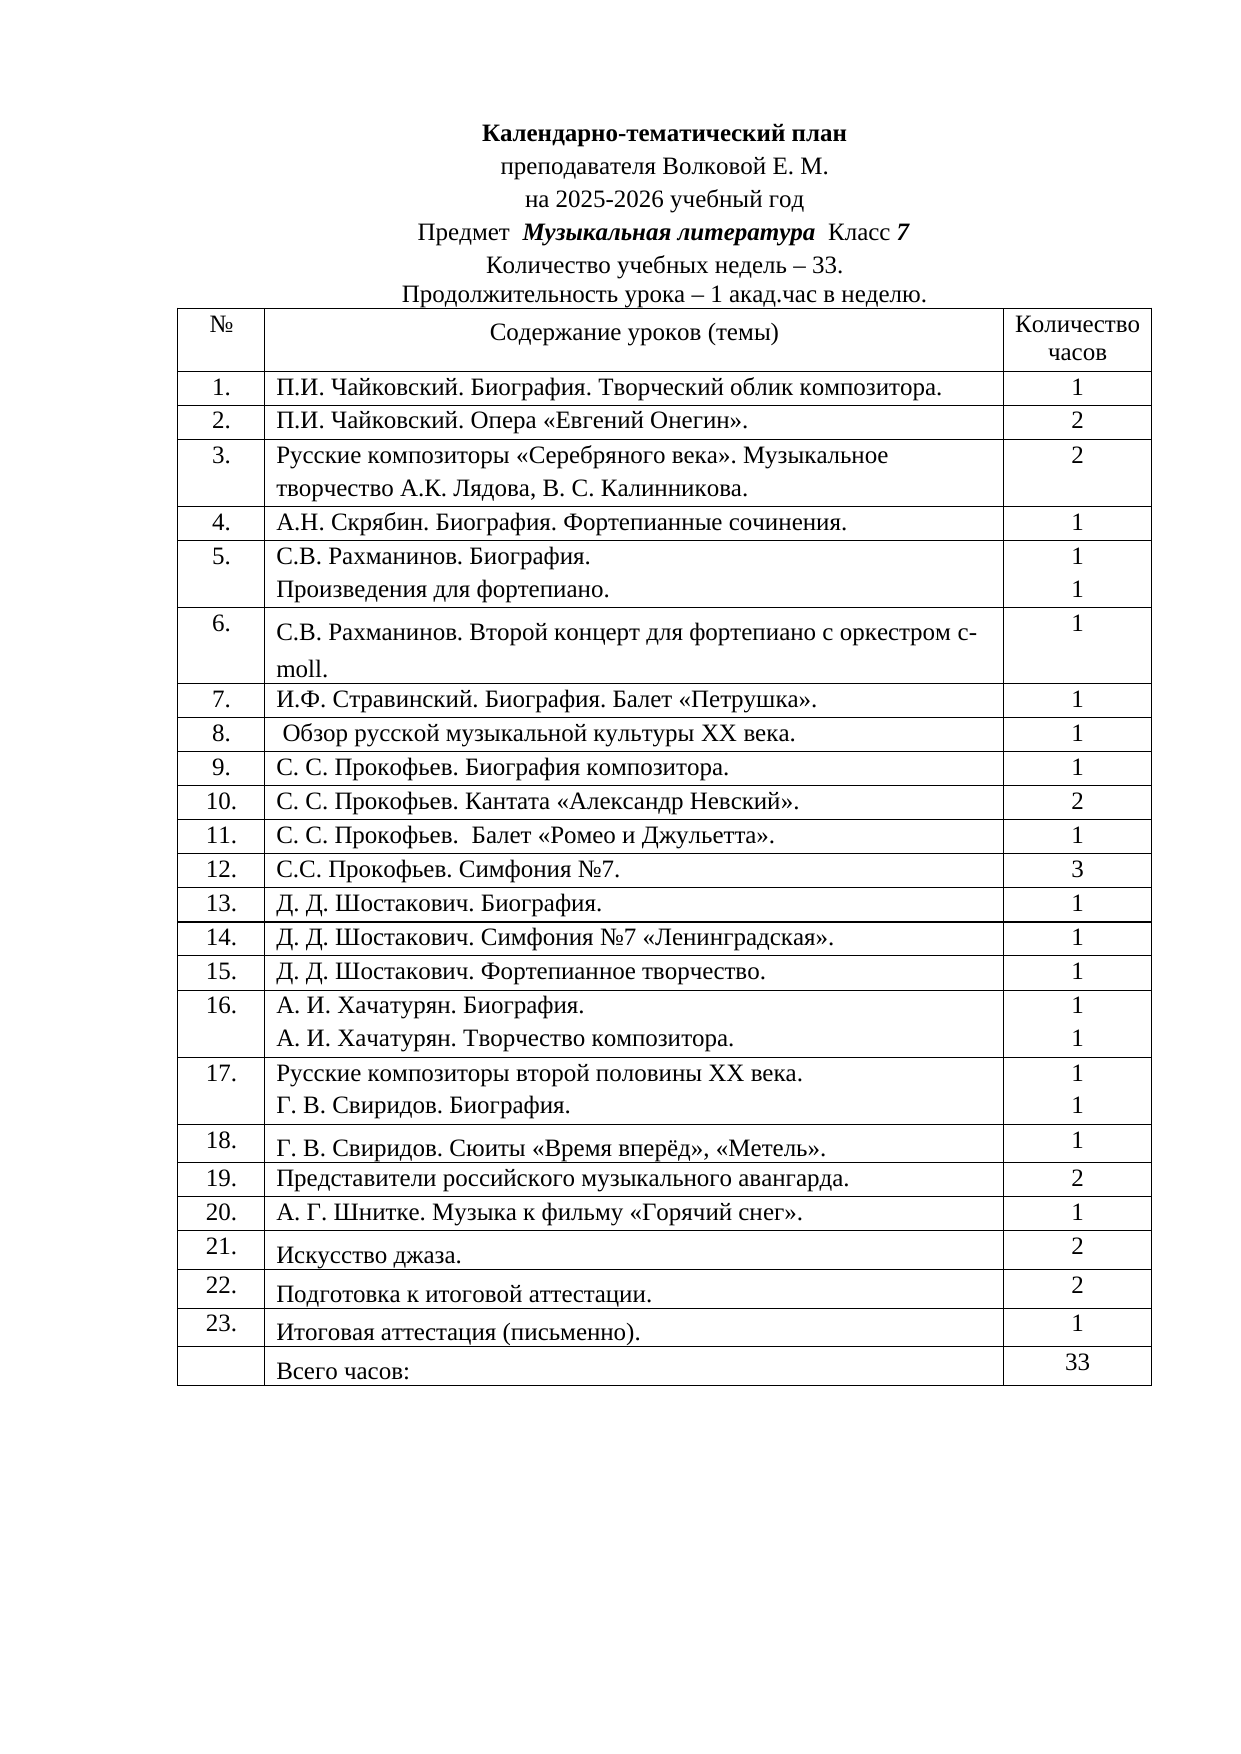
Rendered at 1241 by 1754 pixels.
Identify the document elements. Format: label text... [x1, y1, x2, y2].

table_cell 1 [1004, 956, 1151, 989]
table_cell Всего часов: [265, 1347, 1003, 1384]
table_cell [178, 1347, 264, 1384]
table_cell Д. Д. Шостакович. Биография. [265, 888, 1003, 921]
table_cell 1 [1004, 608, 1151, 683]
table_cell 19. [178, 1163, 264, 1196]
text Продолжительность урока – 1 акад.час в неделю. [177, 279, 1152, 308]
table_cell 4. [178, 507, 264, 540]
table_cell 1 [1004, 752, 1151, 785]
table_cell 3 [1004, 854, 1151, 887]
text преподавателя Волковой Е. М. [177, 151, 1152, 180]
table_cell 1 [1004, 684, 1151, 717]
table_cell 12. [178, 854, 264, 887]
table_cell Представители российского музыкального авангарда. [265, 1163, 1003, 1196]
table_cell 20. [178, 1197, 264, 1230]
table_cell 23. [178, 1309, 264, 1346]
table_cell Обзор русской музыкальной культуры XX века. [265, 718, 1003, 751]
table_cell 21. [178, 1231, 264, 1269]
table_cell 7. [178, 684, 264, 717]
table_cell 2 [1004, 406, 1151, 439]
table_cell 1 1 [1004, 1058, 1151, 1124]
table_cell Итоговая аттестация (письменно). [265, 1309, 1003, 1346]
table_cell И.Ф. Стравинский. Биография. Балет «Петрушка». [265, 684, 1003, 717]
table_cell 1 [1004, 1125, 1151, 1162]
table_cell С. С. Прокофьев. Кантата «Александр Невский». [265, 786, 1003, 819]
table_cell 8. [178, 718, 264, 751]
table_cell С.В. Рахманинов. Второй концерт для фортепиано с оркестром c-moll. [265, 608, 1003, 683]
table_cell 13. [178, 888, 264, 921]
table_cell С. С. Прокофьев. Балет «Ромео и Джульетта». [265, 820, 1003, 853]
table_cell 1 [1004, 820, 1151, 853]
text Календарно-тематический план [177, 118, 1152, 147]
table_cell 3. [178, 440, 264, 506]
table_cell А.Н. Скрябин. Биография. Фортепианные сочинения. [265, 507, 1003, 540]
table_cell 1 [1004, 372, 1151, 404]
table_cell 18. [178, 1125, 264, 1162]
table_cell С.В. Рахманинов. Биография. Произведения для фортепиано. [265, 541, 1003, 607]
table_cell Г. В. Свиридов. Сюиты «Время вперёд», «Метель». [265, 1125, 1003, 1162]
table_cell 16. [178, 991, 264, 1057]
table_cell 2 [1004, 440, 1151, 506]
table_cell 1 1 [1004, 541, 1151, 607]
table_header Количество часов [1004, 309, 1151, 371]
table_cell 1 [1004, 923, 1151, 955]
table_cell 1 [1004, 888, 1151, 921]
table_cell 5. [178, 541, 264, 607]
table_header № [178, 309, 264, 371]
table_cell 14. [178, 923, 264, 955]
table_cell Русские композиторы второй половины ХХ века. Г. В. Свиридов. Биография. [265, 1058, 1003, 1124]
table_cell С. С. Прокофьев. Биография композитора. [265, 752, 1003, 785]
table_cell 1 [1004, 1309, 1151, 1346]
table_cell 2 [1004, 786, 1151, 819]
table_cell 11. [178, 820, 264, 853]
table_cell 22. [178, 1270, 264, 1307]
table_cell А. Г. Шнитке. Музыка к фильму «Горячий снег». [265, 1197, 1003, 1230]
table_cell 1 [1004, 1197, 1151, 1230]
text Предмет Музыкальная литература Класс 7 [177, 217, 1152, 246]
table_cell Русские композиторы «Cеребряного века». Музыкальное творчество А.К. Лядова, В. С. Калинникова. [265, 440, 1003, 506]
table_cell 9. [178, 752, 264, 785]
table_cell 33 [1004, 1347, 1151, 1384]
table_cell Подготовка к итоговой аттестации. [265, 1270, 1003, 1307]
table_cell 2 [1004, 1163, 1151, 1196]
table_cell 15. [178, 956, 264, 989]
table_cell 2 [1004, 1231, 1151, 1269]
table_cell Искусство джаза. [265, 1231, 1003, 1269]
table_cell 2. [178, 406, 264, 439]
table_cell А. И. Хачатурян. Биография. А. И. Хачатурян. Творчество композитора. [265, 991, 1003, 1057]
table_cell 2 [1004, 1270, 1151, 1307]
text на 2025-2026 учебный год [177, 184, 1152, 213]
table_cell 1 [1004, 718, 1151, 751]
table_header Содержание уроков (темы) [265, 309, 1003, 371]
table_cell С.С. Прокофьев. Симфония №7. [265, 854, 1003, 887]
table_cell 1 [1004, 507, 1151, 540]
table_cell Д. Д. Шостакович. Фортепианное творчество. [265, 956, 1003, 989]
table_cell 1 1 [1004, 991, 1151, 1057]
table_cell Д. Д. Шостакович. Симфония №7 «Ленинградская». [265, 923, 1003, 955]
table_cell П.И. Чайковский. Опера «Евгений Онегин». [265, 406, 1003, 439]
table_cell 1. [178, 372, 264, 404]
table_cell П.И. Чайковский. Биография. Творческий облик композитора. [265, 372, 1003, 404]
table_cell 17. [178, 1058, 264, 1124]
table_cell 6. [178, 608, 264, 683]
table_cell 10. [178, 786, 264, 819]
text Количество учебных недель – 33. [177, 250, 1152, 279]
